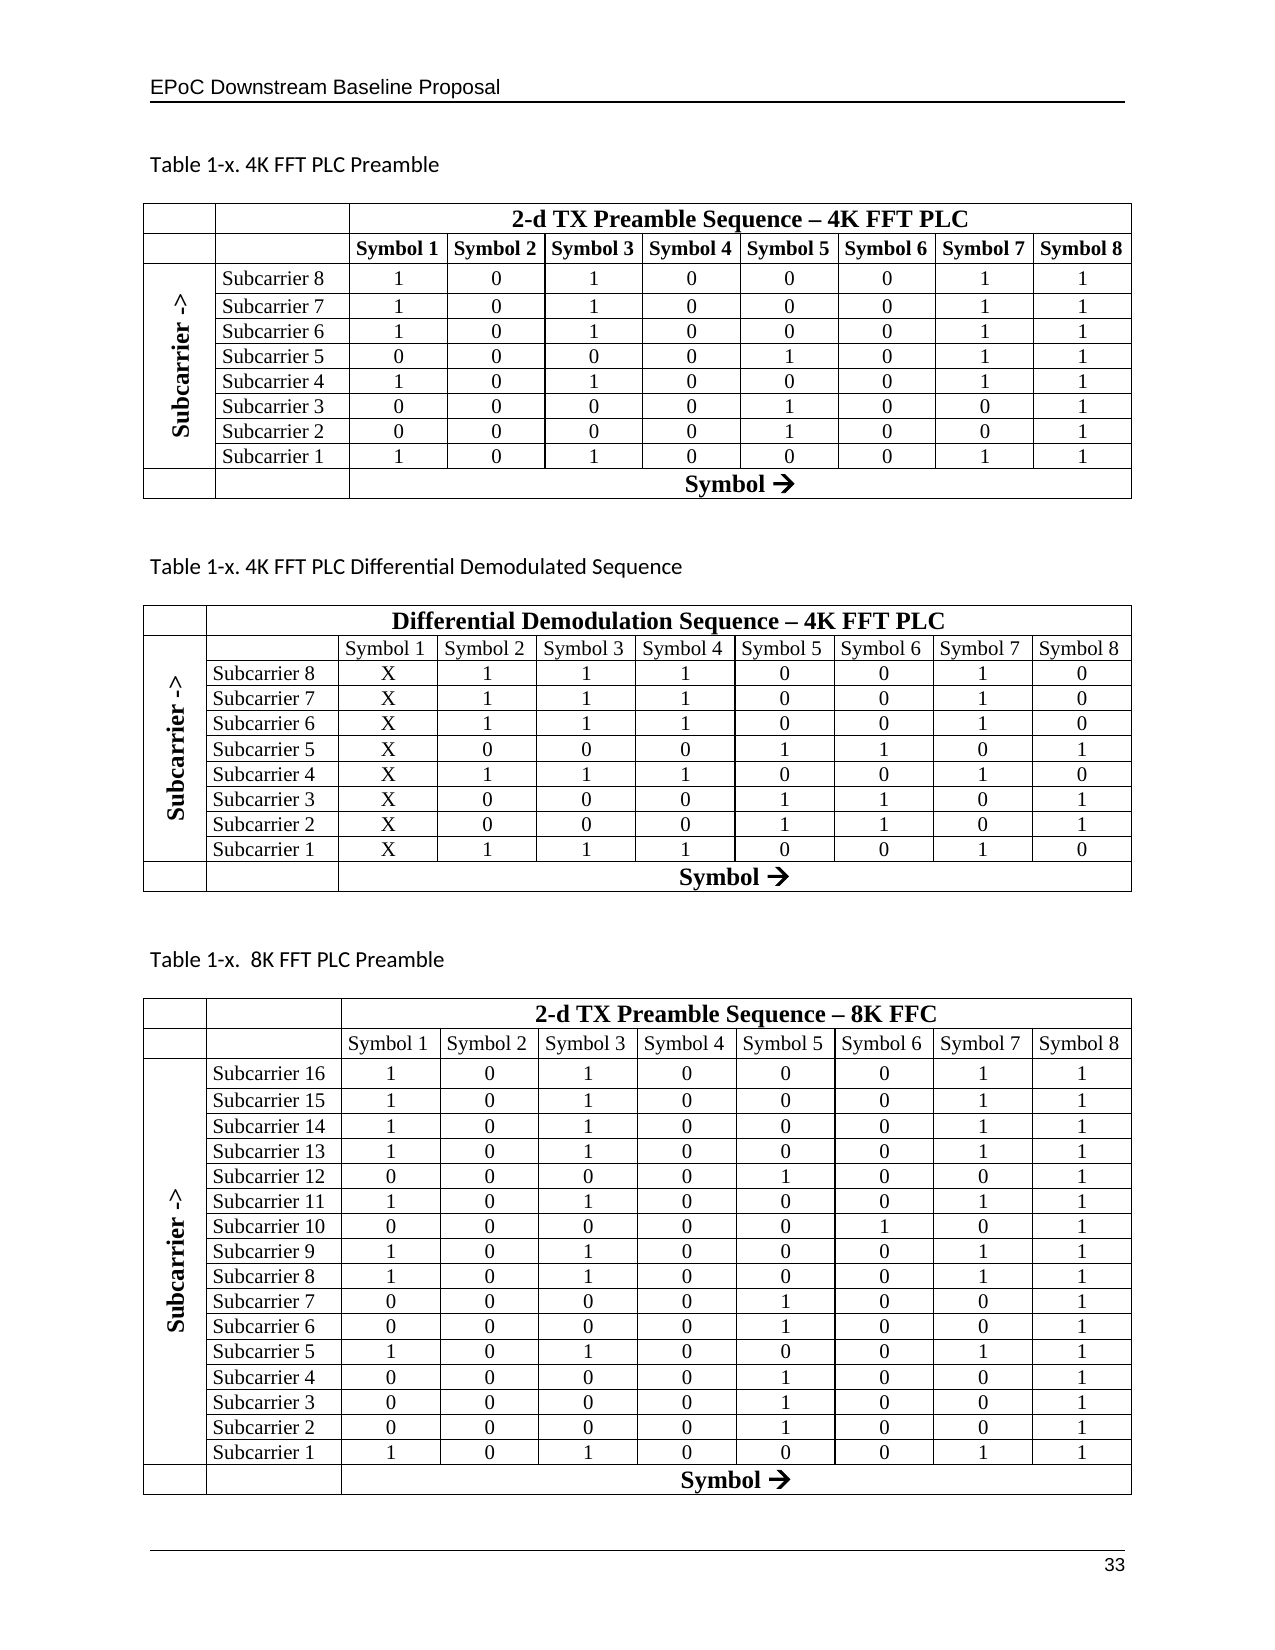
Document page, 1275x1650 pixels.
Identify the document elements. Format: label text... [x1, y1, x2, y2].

table_cell 0 [1033, 686, 1131, 710]
table_cell Symbol 4 [643, 234, 740, 263]
table_cell 0 [441, 1089, 538, 1112]
table_cell Subcarrier 9 [207, 1239, 341, 1263]
table_cell Subcarrier 2 [216, 419, 349, 443]
table_cell 1 [539, 1239, 637, 1263]
table_cell 0 [836, 1390, 933, 1414]
table_cell 1 [934, 686, 1032, 710]
table_cell X [339, 661, 437, 685]
table_header [216, 204, 349, 233]
table_cell 0 [736, 686, 834, 710]
table_cell 0 [736, 711, 834, 735]
table_cell [216, 234, 349, 263]
table_cell 1 [438, 661, 536, 685]
table_cell 0 [737, 1214, 834, 1238]
table_cell 0 [441, 1264, 538, 1288]
table_cell [144, 1029, 206, 1057]
table_cell 0 [836, 1365, 933, 1389]
table_cell X [339, 686, 437, 710]
table_cell 1 [438, 686, 536, 710]
table_cell 0 [934, 1214, 1032, 1238]
table_cell 1 [1033, 736, 1131, 761]
table_cell Subcarrier 5 [207, 1340, 341, 1363]
table_cell 1 [342, 1114, 440, 1138]
table_cell 0 [736, 837, 834, 861]
table_cell 0 [836, 1314, 933, 1338]
table_cell Symbol 1 [339, 636, 437, 660]
table_cell Subcarrier 7 [207, 686, 338, 710]
table_cell 0 [836, 1059, 933, 1087]
table_cell 1 [1033, 1139, 1131, 1163]
table_cell 0 [638, 1440, 736, 1464]
table_cell 0 [835, 661, 933, 685]
table_cell 0 [441, 1440, 538, 1464]
table_cell 1 [741, 344, 838, 368]
table_cell 1 [342, 1139, 440, 1163]
table_cell 1 [546, 444, 642, 468]
table_cell 1 [1033, 1390, 1131, 1414]
table_cell 1 [342, 1264, 440, 1288]
table_cell 0 [737, 1239, 834, 1263]
table_cell 0 [441, 1390, 538, 1414]
table_cell 0 [636, 736, 734, 761]
table_cell Symbol 6 [839, 234, 935, 263]
table_cell 0 [1033, 837, 1131, 861]
table_cell 1 [737, 1289, 834, 1313]
table_cell 1 [936, 319, 1033, 343]
text Table 1-x. 8K FFT PLC Preamble [150, 945, 1125, 973]
table_cell 0 [741, 294, 838, 318]
table_cell 0 [539, 1314, 637, 1338]
table_cell 0 [638, 1059, 736, 1087]
table_cell Subcarrier -> [144, 1059, 206, 1464]
table_cell 0 [643, 369, 740, 393]
table_cell Subcarrier 2 [207, 812, 338, 836]
table_cell Symbol 1 [350, 234, 447, 263]
table_cell Subcarrier 13 [207, 1139, 341, 1163]
table_cell 1 [737, 1164, 834, 1188]
table_cell X [339, 762, 437, 786]
table_cell Symbol 8 [1033, 1029, 1131, 1057]
table_cell Symbol 7 [934, 636, 1032, 660]
table_cell 1 [1034, 369, 1131, 393]
table_cell 0 [934, 1390, 1032, 1414]
table_cell 1 [936, 369, 1033, 393]
table_cell 0 [441, 1114, 538, 1138]
table_cell 0 [342, 1164, 440, 1188]
table_cell 0 [835, 837, 933, 861]
table_cell 0 [438, 812, 536, 836]
table_cell Symbol 8 [1033, 636, 1131, 660]
table_cell 0 [448, 264, 544, 293]
table_cell 0 [737, 1089, 834, 1112]
table_cell Symbol 2 [438, 636, 536, 660]
table_cell 1 [1033, 1365, 1131, 1389]
table_cell 0 [638, 1340, 736, 1363]
table_cell 0 [539, 1365, 637, 1389]
table_cell 0 [441, 1164, 538, 1188]
table_cell 0 [441, 1289, 538, 1313]
table_cell 0 [836, 1189, 933, 1213]
table_cell 0 [835, 686, 933, 710]
table_cell 0 [934, 787, 1032, 811]
table_cell 0 [839, 319, 935, 343]
table_cell 1 [539, 1264, 637, 1288]
table_cell Subcarrier -> [144, 264, 215, 468]
table_cell 0 [836, 1289, 933, 1313]
table_cell [144, 1465, 206, 1494]
table_cell Subcarrier 12 [207, 1164, 341, 1188]
table_cell 1 [737, 1365, 834, 1389]
table_cell 1 [1033, 1114, 1131, 1138]
table_cell 0 [448, 419, 544, 443]
table_cell 0 [441, 1189, 538, 1213]
table_cell 0 [741, 369, 838, 393]
table_cell 1 [936, 294, 1033, 318]
table_cell 1 [835, 736, 933, 761]
table_cell 1 [934, 1089, 1032, 1112]
table_cell 0 [934, 736, 1032, 761]
table_cell Subcarrier 6 [207, 1314, 341, 1338]
table_cell 1 [1034, 444, 1131, 468]
table_cell Subcarrier 4 [216, 369, 349, 393]
table_cell 1 [537, 661, 635, 685]
table_cell 0 [643, 344, 740, 368]
table_cell 1 [350, 294, 447, 318]
table_cell 1 [1033, 812, 1131, 836]
table_cell Subcarrier 1 [207, 1440, 341, 1464]
table_cell 1 [934, 1239, 1032, 1263]
table_cell 0 [741, 264, 838, 293]
table_cell Symbol 4 [638, 1029, 736, 1057]
table_cell [207, 1465, 341, 1494]
table_cell 1 [1033, 1440, 1131, 1464]
table_cell X [339, 711, 437, 735]
table_cell 0 [546, 419, 642, 443]
table_cell Subcarrier 5 [216, 344, 349, 368]
table_cell 1 [1034, 419, 1131, 443]
table_cell 0 [835, 762, 933, 786]
table_cell 0 [342, 1214, 440, 1238]
table_cell 0 [934, 1289, 1032, 1313]
table_header [144, 204, 215, 233]
table_cell 0 [839, 369, 935, 393]
table_cell Subcarrier 14 [207, 1114, 341, 1138]
table_cell 1 [1033, 1059, 1131, 1087]
table_cell 0 [839, 394, 935, 418]
table_cell 0 [441, 1214, 538, 1238]
table_cell Subcarrier 5 [207, 736, 338, 761]
table_cell 0 [936, 419, 1033, 443]
table_cell 0 [638, 1089, 736, 1112]
table_cell [207, 636, 338, 660]
table_cell 1 [736, 787, 834, 811]
table_cell 0 [736, 762, 834, 786]
table_cell Symbol 6 [835, 636, 933, 660]
table_cell 1 [934, 1114, 1032, 1138]
table_cell 0 [537, 787, 635, 811]
table_cell Symbol 2 [448, 234, 544, 263]
table_cell 1 [835, 787, 933, 811]
table_cell Symbol [350, 469, 1131, 498]
table_cell 0 [350, 344, 447, 368]
table_cell 0 [638, 1390, 736, 1414]
table_cell Symbol 7 [934, 1029, 1032, 1057]
table_cell Subcarrier 2 [207, 1415, 341, 1439]
table_cell 1 [934, 1139, 1032, 1163]
table_cell Subcarrier 4 [207, 1365, 341, 1389]
table_cell 1 [537, 837, 635, 861]
table_cell Subcarrier 10 [207, 1214, 341, 1238]
table_cell [207, 862, 338, 891]
table_cell 0 [736, 661, 834, 685]
table_cell Subcarrier 6 [216, 319, 349, 343]
table_cell Symbol 3 [537, 636, 635, 660]
table_cell 0 [441, 1365, 538, 1389]
table_cell 0 [638, 1114, 736, 1138]
table_cell Symbol [339, 862, 1131, 891]
table_header [207, 999, 341, 1028]
table_cell 1 [835, 812, 933, 836]
table_cell 0 [342, 1365, 440, 1389]
table_cell 1 [1033, 1264, 1131, 1288]
table_cell 1 [438, 837, 536, 861]
table_cell 0 [836, 1440, 933, 1464]
table_cell 0 [934, 1314, 1032, 1338]
table_cell 1 [539, 1440, 637, 1464]
table_cell 1 [350, 369, 447, 393]
table_cell 0 [934, 812, 1032, 836]
table_cell 1 [1033, 1340, 1131, 1363]
table_cell 1 [741, 419, 838, 443]
table_cell 0 [741, 319, 838, 343]
table_cell Subcarrier 6 [207, 711, 338, 735]
table_cell [207, 1029, 341, 1057]
table_cell 0 [934, 1365, 1032, 1389]
table_cell 0 [537, 736, 635, 761]
table_cell Symbol 8 [1034, 234, 1131, 263]
table_cell 1 [934, 1059, 1032, 1087]
table_cell 1 [636, 762, 734, 786]
table_cell 0 [448, 369, 544, 393]
table_cell 0 [448, 319, 544, 343]
table_cell Symbol 7 [936, 234, 1033, 263]
table_cell 0 [638, 1189, 736, 1213]
table_cell 1 [539, 1089, 637, 1112]
table_cell Symbol 2 [441, 1029, 538, 1057]
table_cell Subcarrier 3 [216, 394, 349, 418]
table_cell 1 [1033, 1189, 1131, 1213]
table_cell 0 [839, 264, 935, 293]
table_cell 1 [350, 319, 447, 343]
table_cell 0 [448, 394, 544, 418]
table_cell 0 [438, 736, 536, 761]
table_cell 0 [741, 444, 838, 468]
table_cell 0 [438, 787, 536, 811]
table_cell 1 [546, 294, 642, 318]
table_cell [144, 862, 206, 891]
table_cell 1 [546, 264, 642, 293]
table_cell Symbol 3 [539, 1029, 637, 1057]
table_cell 0 [839, 344, 935, 368]
table_cell Symbol 6 [836, 1029, 933, 1057]
table_cell 1 [636, 711, 734, 735]
table_cell 0 [643, 419, 740, 443]
table_cell X [339, 736, 437, 761]
table_cell 1 [1033, 1415, 1131, 1439]
table_cell 0 [539, 1289, 637, 1313]
table_cell 0 [342, 1314, 440, 1338]
table_cell 1 [636, 686, 734, 710]
table_cell 1 [438, 762, 536, 786]
table_cell 0 [636, 787, 734, 811]
table_cell Subcarrier 3 [207, 787, 338, 811]
table_cell [144, 234, 215, 263]
table_cell 1 [350, 264, 447, 293]
table_cell 1 [539, 1139, 637, 1163]
table_cell [144, 469, 215, 498]
table_cell 1 [1033, 1164, 1131, 1188]
table_cell 0 [636, 812, 734, 836]
table_cell 0 [638, 1289, 736, 1313]
table_cell Subcarrier 3 [207, 1390, 341, 1414]
table_cell Subcarrier 1 [216, 444, 349, 468]
table_cell 0 [1033, 661, 1131, 685]
table_cell 1 [546, 319, 642, 343]
table_cell 0 [737, 1114, 834, 1138]
table_cell 0 [350, 394, 447, 418]
table_cell 0 [441, 1059, 538, 1087]
table_cell 0 [539, 1164, 637, 1188]
table_cell X [339, 787, 437, 811]
table_cell X [339, 837, 437, 861]
table_cell 0 [638, 1264, 736, 1288]
table_cell Symbol [342, 1465, 1131, 1494]
table_cell 0 [737, 1264, 834, 1288]
table_cell 1 [1033, 1214, 1131, 1238]
table_cell Subcarrier 8 [207, 661, 338, 685]
table_cell 0 [539, 1214, 637, 1238]
table_cell 1 [342, 1089, 440, 1112]
table_cell 0 [448, 294, 544, 318]
table_cell 1 [1034, 394, 1131, 418]
table_cell 1 [936, 344, 1033, 368]
table_cell 0 [737, 1340, 834, 1363]
table_cell Symbol 1 [342, 1029, 440, 1057]
table_cell 0 [350, 419, 447, 443]
table_cell Subcarrier 8 [216, 264, 349, 293]
table_cell Subcarrier 7 [207, 1289, 341, 1313]
table_cell 0 [934, 1415, 1032, 1439]
table_cell 1 [1033, 1089, 1131, 1112]
table_cell 0 [836, 1139, 933, 1163]
table_cell 1 [1033, 1289, 1131, 1313]
table_cell 1 [1033, 1314, 1131, 1338]
table_cell 1 [737, 1390, 834, 1414]
table_cell 1 [438, 711, 536, 735]
table_cell 0 [936, 394, 1033, 418]
table_cell 1 [342, 1440, 440, 1464]
table_cell 1 [741, 394, 838, 418]
table_cell Subcarrier 1 [207, 837, 338, 861]
table_cell 1 [936, 264, 1033, 293]
table_cell 1 [736, 812, 834, 836]
table_cell 0 [342, 1289, 440, 1313]
table_cell [216, 469, 349, 498]
table_cell 0 [839, 444, 935, 468]
table_cell 0 [342, 1415, 440, 1439]
table_cell 1 [537, 711, 635, 735]
table_cell 1 [737, 1415, 834, 1439]
table_cell 0 [643, 444, 740, 468]
table_cell 0 [836, 1340, 933, 1363]
table_cell 0 [737, 1440, 834, 1464]
table_cell 1 [1033, 787, 1131, 811]
table_cell 1 [1034, 264, 1131, 293]
table_cell 0 [342, 1390, 440, 1414]
table_cell 0 [638, 1164, 736, 1188]
table_cell Subcarrier -> [144, 636, 206, 861]
table_cell Subcarrier 8 [207, 1264, 341, 1288]
table_cell 1 [737, 1314, 834, 1338]
table_cell 0 [537, 812, 635, 836]
table_cell 1 [350, 444, 447, 468]
table_cell 0 [643, 319, 740, 343]
table_cell 0 [737, 1059, 834, 1087]
table_cell Subcarrier 4 [207, 762, 338, 786]
table_cell 0 [836, 1164, 933, 1188]
table_cell Symbol 5 [736, 636, 834, 660]
table_cell Symbol 5 [741, 234, 838, 263]
table_cell 0 [1033, 711, 1131, 735]
table_cell 1 [934, 661, 1032, 685]
table_cell 1 [934, 1340, 1032, 1363]
table_cell 1 [539, 1059, 637, 1087]
table_cell 1 [934, 1264, 1032, 1288]
table_cell 0 [836, 1114, 933, 1138]
table_cell Subcarrier 7 [216, 294, 349, 318]
table_cell 1 [537, 762, 635, 786]
table_cell 0 [441, 1415, 538, 1439]
table_cell 0 [441, 1314, 538, 1338]
table_cell 0 [839, 419, 935, 443]
table_cell 0 [638, 1139, 736, 1163]
table_cell 0 [638, 1239, 736, 1263]
table_cell 0 [539, 1390, 637, 1414]
table_cell 1 [1033, 1239, 1131, 1263]
table_header 2-d TX Preamble Sequence – 8K FFC [342, 999, 1131, 1028]
table_cell 1 [539, 1114, 637, 1138]
table_cell 1 [934, 762, 1032, 786]
table_cell 1 [836, 1214, 933, 1238]
table_cell 0 [836, 1264, 933, 1288]
table_cell 1 [546, 369, 642, 393]
table_header [144, 606, 206, 635]
table_cell 0 [441, 1139, 538, 1163]
table_cell 0 [643, 394, 740, 418]
table_cell 1 [539, 1340, 637, 1363]
table_cell 1 [736, 736, 834, 761]
table_cell 0 [441, 1239, 538, 1263]
table_cell 0 [448, 344, 544, 368]
table_cell 1 [636, 837, 734, 861]
table_cell X [339, 812, 437, 836]
table_cell 0 [839, 294, 935, 318]
table_cell 0 [934, 1164, 1032, 1188]
table_header 2-d TX Preamble Sequence – 4K FFT PLC [350, 204, 1131, 233]
table_header [144, 999, 206, 1028]
table_cell 0 [638, 1415, 736, 1439]
table_cell 0 [638, 1314, 736, 1338]
table_cell 0 [836, 1239, 933, 1263]
table_cell 0 [546, 394, 642, 418]
table_cell 0 [441, 1340, 538, 1363]
table_cell Subcarrier 16 [207, 1059, 341, 1087]
table_cell 0 [737, 1189, 834, 1213]
table_cell 0 [836, 1415, 933, 1439]
table_cell 1 [342, 1239, 440, 1263]
table_cell 1 [342, 1059, 440, 1087]
table_cell Symbol 3 [546, 234, 642, 263]
table_cell Symbol 4 [636, 636, 734, 660]
table_cell 1 [1034, 319, 1131, 343]
table_cell 1 [934, 1189, 1032, 1213]
table_cell 1 [539, 1189, 637, 1213]
table_cell 0 [643, 264, 740, 293]
table_cell 0 [638, 1214, 736, 1238]
table_cell 1 [537, 686, 635, 710]
table_cell 0 [546, 344, 642, 368]
table_cell 1 [636, 661, 734, 685]
table_header Differential Demodulation Sequence – 4K FFT PLC [207, 606, 1131, 635]
table_cell Subcarrier 11 [207, 1189, 341, 1213]
table_cell 0 [448, 444, 544, 468]
table_cell 0 [638, 1365, 736, 1389]
table_cell 0 [737, 1139, 834, 1163]
table_cell 0 [1033, 762, 1131, 786]
table_cell 1 [342, 1189, 440, 1213]
table_cell 1 [342, 1340, 440, 1363]
table_cell 1 [934, 1440, 1032, 1464]
table_cell 1 [1034, 294, 1131, 318]
table_cell Subcarrier 15 [207, 1089, 341, 1112]
table_cell Symbol 5 [737, 1029, 834, 1057]
table_cell 0 [835, 711, 933, 735]
table_cell 1 [936, 444, 1033, 468]
table_cell 1 [934, 711, 1032, 735]
text Table 1-x. 4K FFT PLC Differential Demodulated Sequence [150, 552, 1125, 580]
table_cell 1 [1034, 344, 1131, 368]
table_cell 0 [836, 1089, 933, 1112]
table_cell 0 [643, 294, 740, 318]
table_cell 0 [539, 1415, 637, 1439]
text Table 1-x. 4K FFT PLC Preamble [150, 150, 1125, 178]
table_cell 1 [934, 837, 1032, 861]
